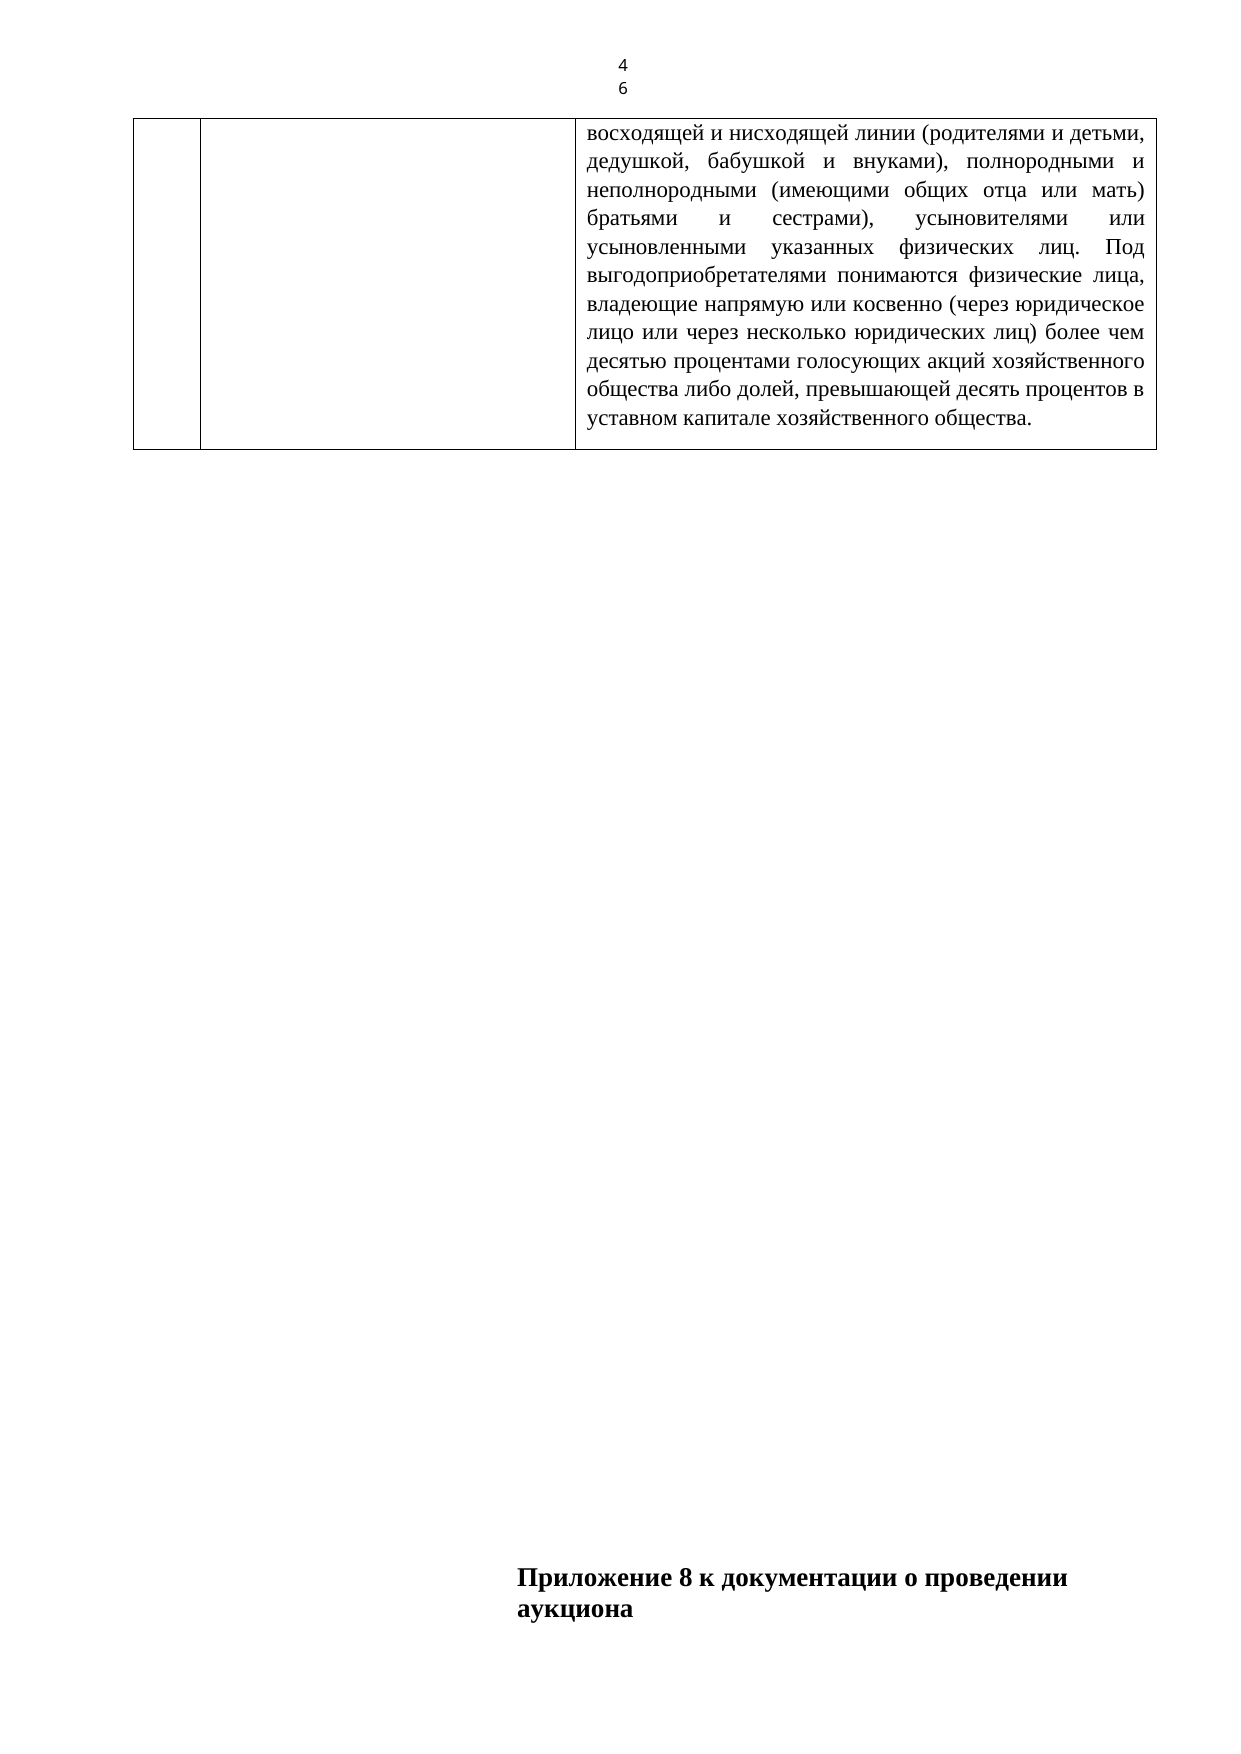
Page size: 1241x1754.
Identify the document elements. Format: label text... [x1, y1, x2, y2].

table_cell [576, 119, 1156, 449]
table_cell 30 [134, 119, 200, 449]
text Приложение 8 к документации о проведении аукциона [517, 1561, 1167, 1623]
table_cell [201, 119, 575, 449]
